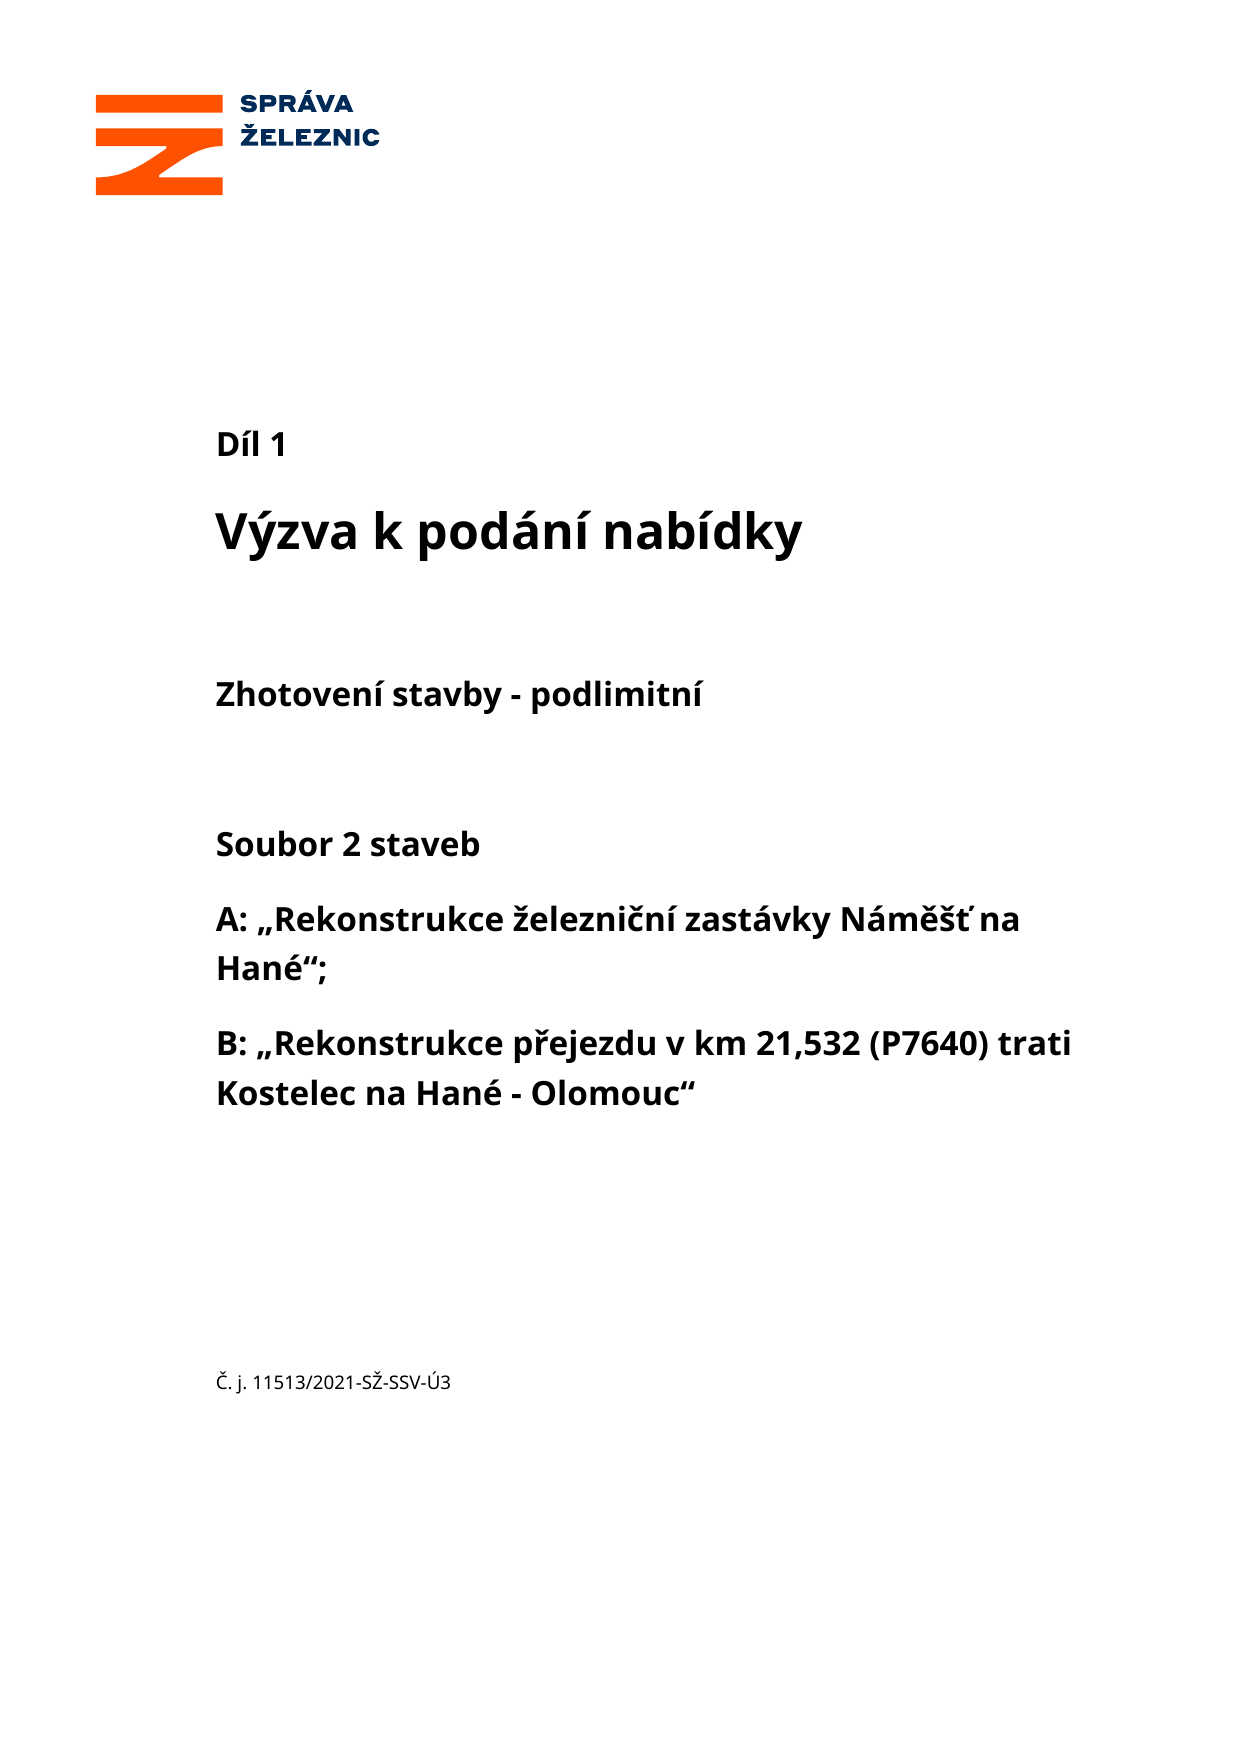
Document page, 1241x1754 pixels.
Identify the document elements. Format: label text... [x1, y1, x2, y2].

text Díl 1 [216, 421, 1122, 466]
text Výzva k podání nabídky [216, 496, 1122, 564]
text A: „Rekonstrukce železniční zastávky Náměšť na Hané“; [216, 895, 1122, 991]
list Č. j. 11513/2021-SŽ-SSV-Ú3 [216, 1369, 1122, 1395]
text Zhotovení stavby - podlimitní [216, 671, 1122, 716]
text Soubor 2 staveb [216, 820, 1122, 866]
text B: „Rekonstrukce přejezdu v km 21,532 (P7640) trati Kostelec na Hané - Olomouc“ [216, 1020, 1122, 1115]
